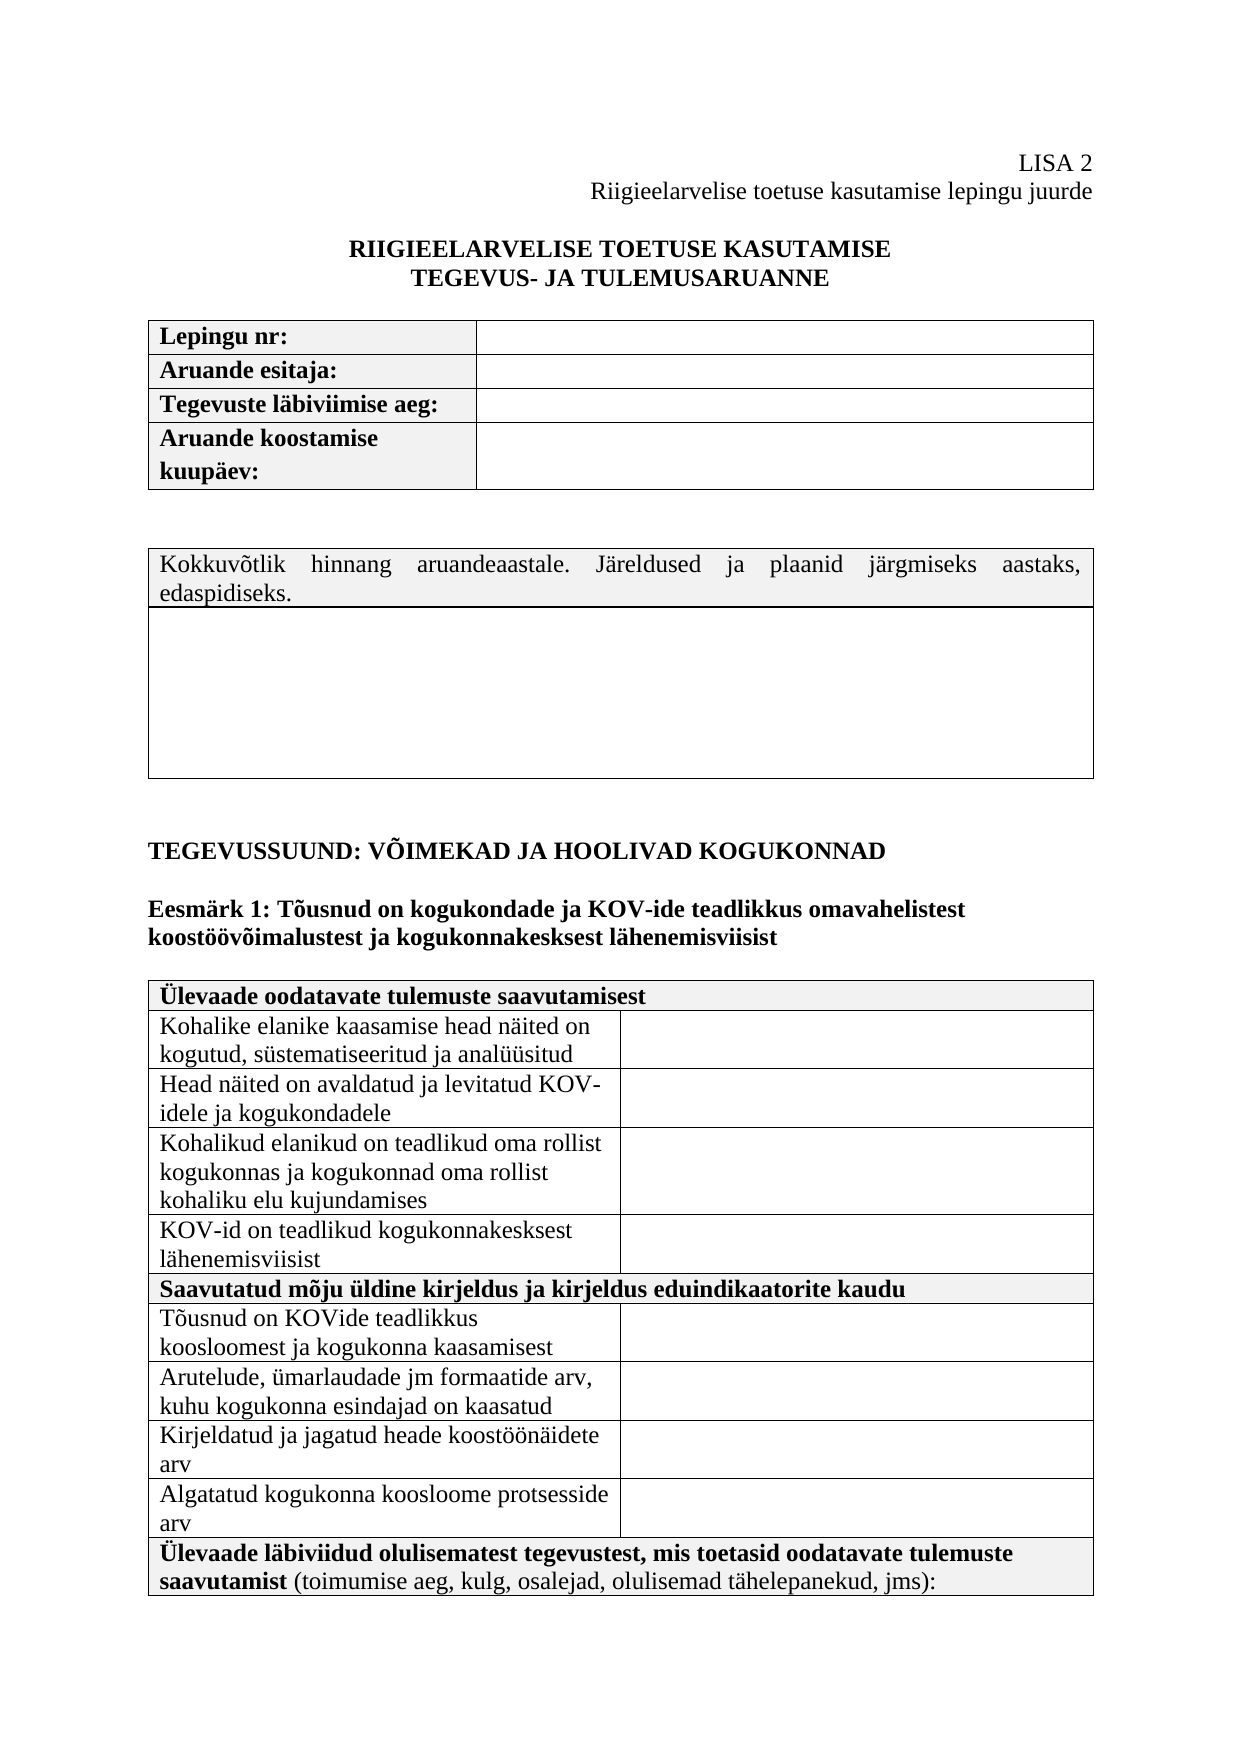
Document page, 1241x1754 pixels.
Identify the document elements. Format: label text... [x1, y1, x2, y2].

table_cell [477, 355, 1093, 388]
table_header [477, 321, 1093, 354]
text LISA 2 [148, 148, 1093, 176]
text Eesmärk 1: Tõusnud on kogukondade ja KOV-ide teadlikkus omavahelistest koostöövõimalustest ja kogukonnakesksest lähenemisviisist [148, 894, 1093, 951]
table_cell Tegevuste läbiviimise aeg: [149, 389, 476, 422]
text TEGEVUSSUUND: VÕIMEKAD JA HOOLIVAD KOGUKONNAD [148, 836, 1093, 865]
table_cell [477, 389, 1093, 422]
table_cell [621, 1304, 1093, 1361]
table_cell Kohalike elanike kaasamise head näited on kogutud, süstematiseeritud ja analüüsitud [149, 1011, 620, 1068]
table_cell [621, 1421, 1093, 1478]
table_cell Kirjeldatud ja jagatud heade koostöönäidete arv [149, 1421, 620, 1478]
table_header Ülevaade oodatavate tulemuste saavutamisest [149, 981, 1093, 1010]
table_cell [477, 423, 1093, 489]
table_cell Algatatud kogukonna koosloome protsesside arv [149, 1479, 620, 1537]
table_cell Head näited on avaldatud ja levitatud KOV-idele ja kogukondadele [149, 1069, 620, 1127]
table_cell Saavutatud mõju üldine kirjeldus ja kirjeldus eduindikaatorite kaudu [149, 1274, 1093, 1302]
table_cell [621, 1069, 1093, 1127]
table_cell KOV-id on teadlikud kogukonnakesksest lähenemisviisist [149, 1215, 620, 1273]
text TEGEVUS- JA TULEMUSARUANNE [148, 263, 1093, 291]
table_cell Arutelude, ümarlaudade jm formaatide arv, kuhu kogukonna esindajad on kaasatud [149, 1362, 620, 1419]
table_cell Kohalikud elanikud on teadlikud oma rollist kogukonnas ja kogukonnad oma rollist kohaliku elu kujundamises [149, 1128, 620, 1214]
table_cell [149, 608, 1093, 778]
table_header Lepingu nr: [149, 321, 476, 354]
table_cell [621, 1362, 1093, 1419]
table_header Kokkuvõtlik hinnang aruandeaastale. Järeldused ja plaanid järgmiseks aastaks, edaspidiseks. [149, 549, 1093, 606]
text RIIGIEELARVELISE TOETUSE KASUTAMISE [148, 234, 1093, 263]
table_cell [621, 1215, 1093, 1273]
table_cell [621, 1128, 1093, 1214]
table_cell [621, 1479, 1093, 1537]
table_cell [621, 1011, 1093, 1068]
table_cell Aruande koostamise kuupäev: [149, 423, 476, 489]
text Riigieelarvelise toetuse kasutamise lepingu juurde [148, 176, 1093, 205]
table_cell Tõusnud on KOVide teadlikkus koosloomest ja kogukonna kaasamisest [149, 1304, 620, 1361]
table_cell Ülevaade läbiviidud olulisematest tegevustest, mis toetasid oodatavate tulemuste saavutamist (toimumise aeg, kulg, osalejad, olulisemad tähelepanekud, jms): [149, 1538, 1093, 1595]
table_cell Aruande esitaja: [149, 355, 476, 388]
